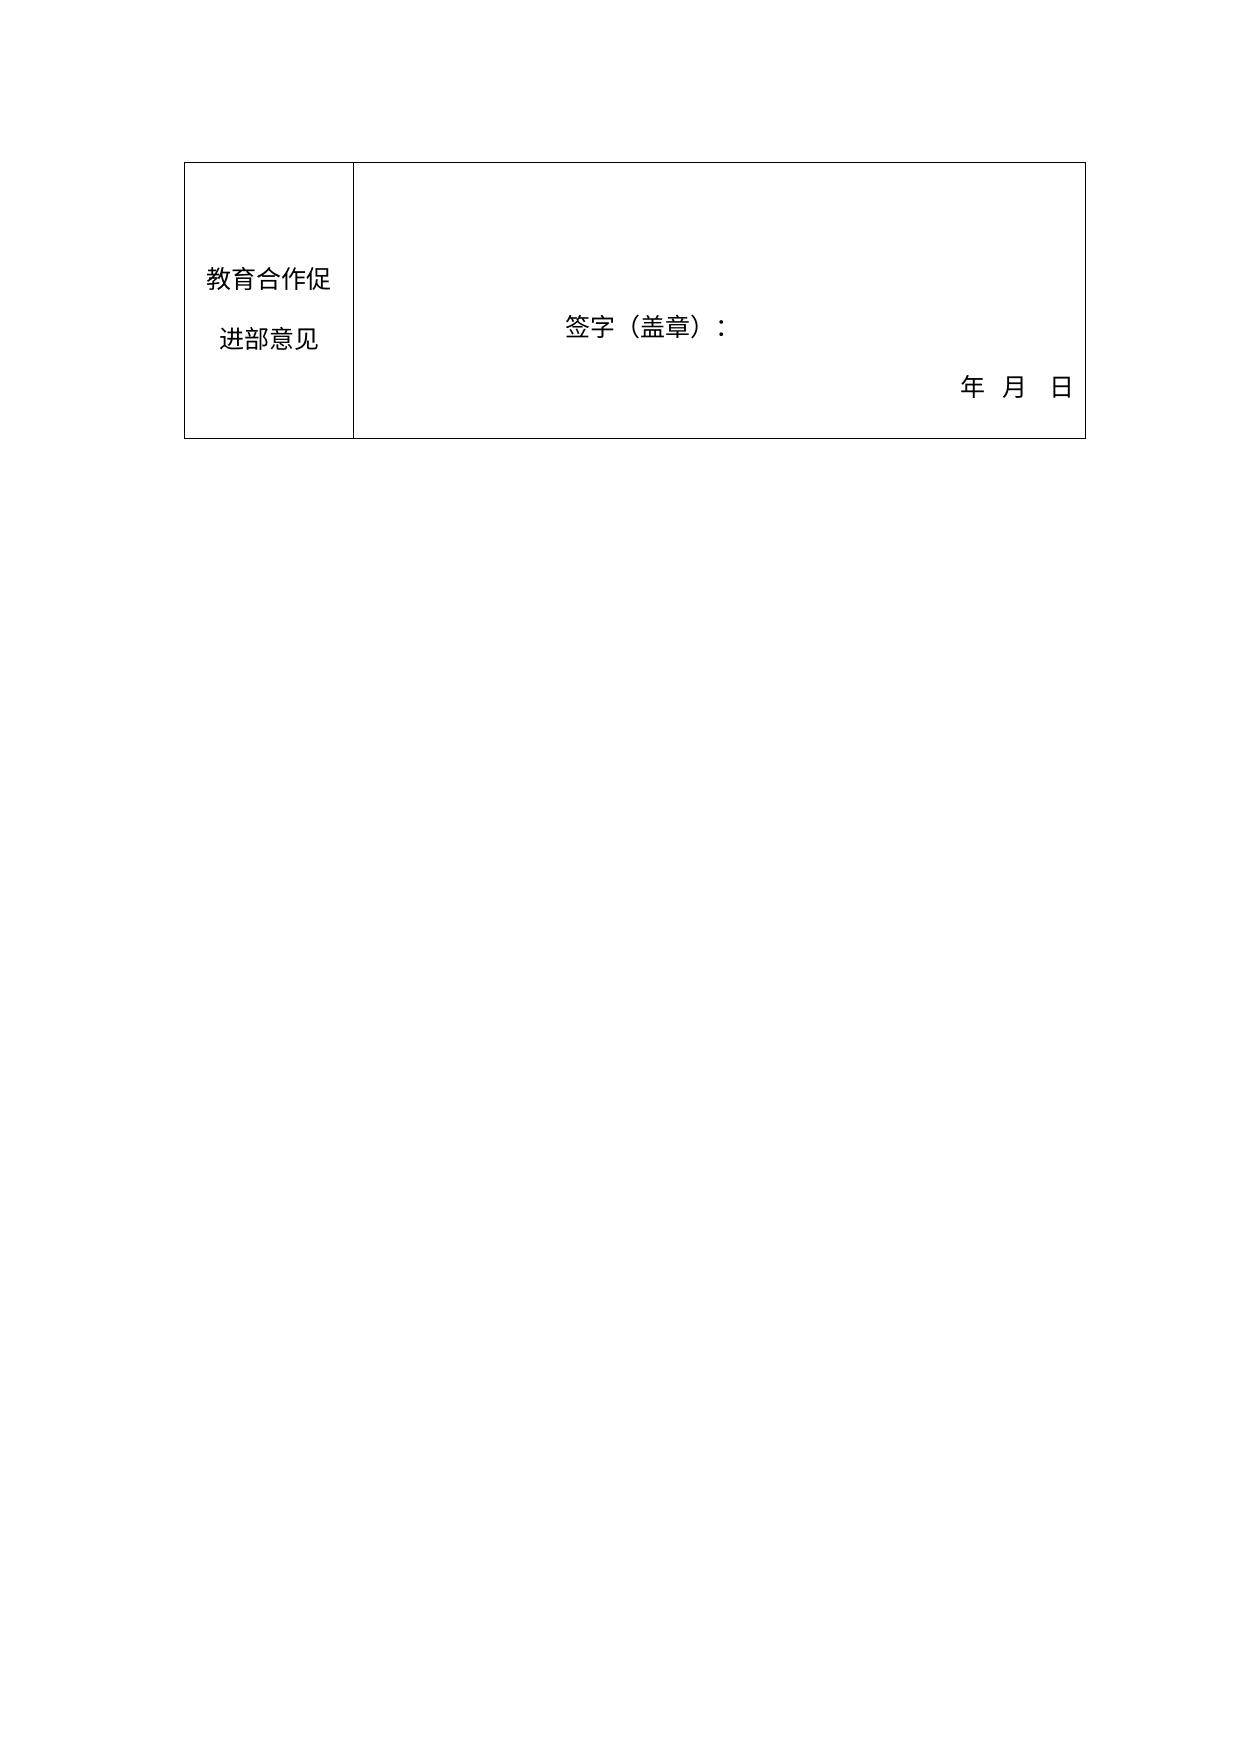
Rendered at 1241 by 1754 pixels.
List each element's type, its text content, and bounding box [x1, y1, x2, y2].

table_cell 签字（盖章）： 年 月 日 [354, 163, 1085, 438]
table_cell 教育合作促进部意见 [185, 163, 353, 438]
